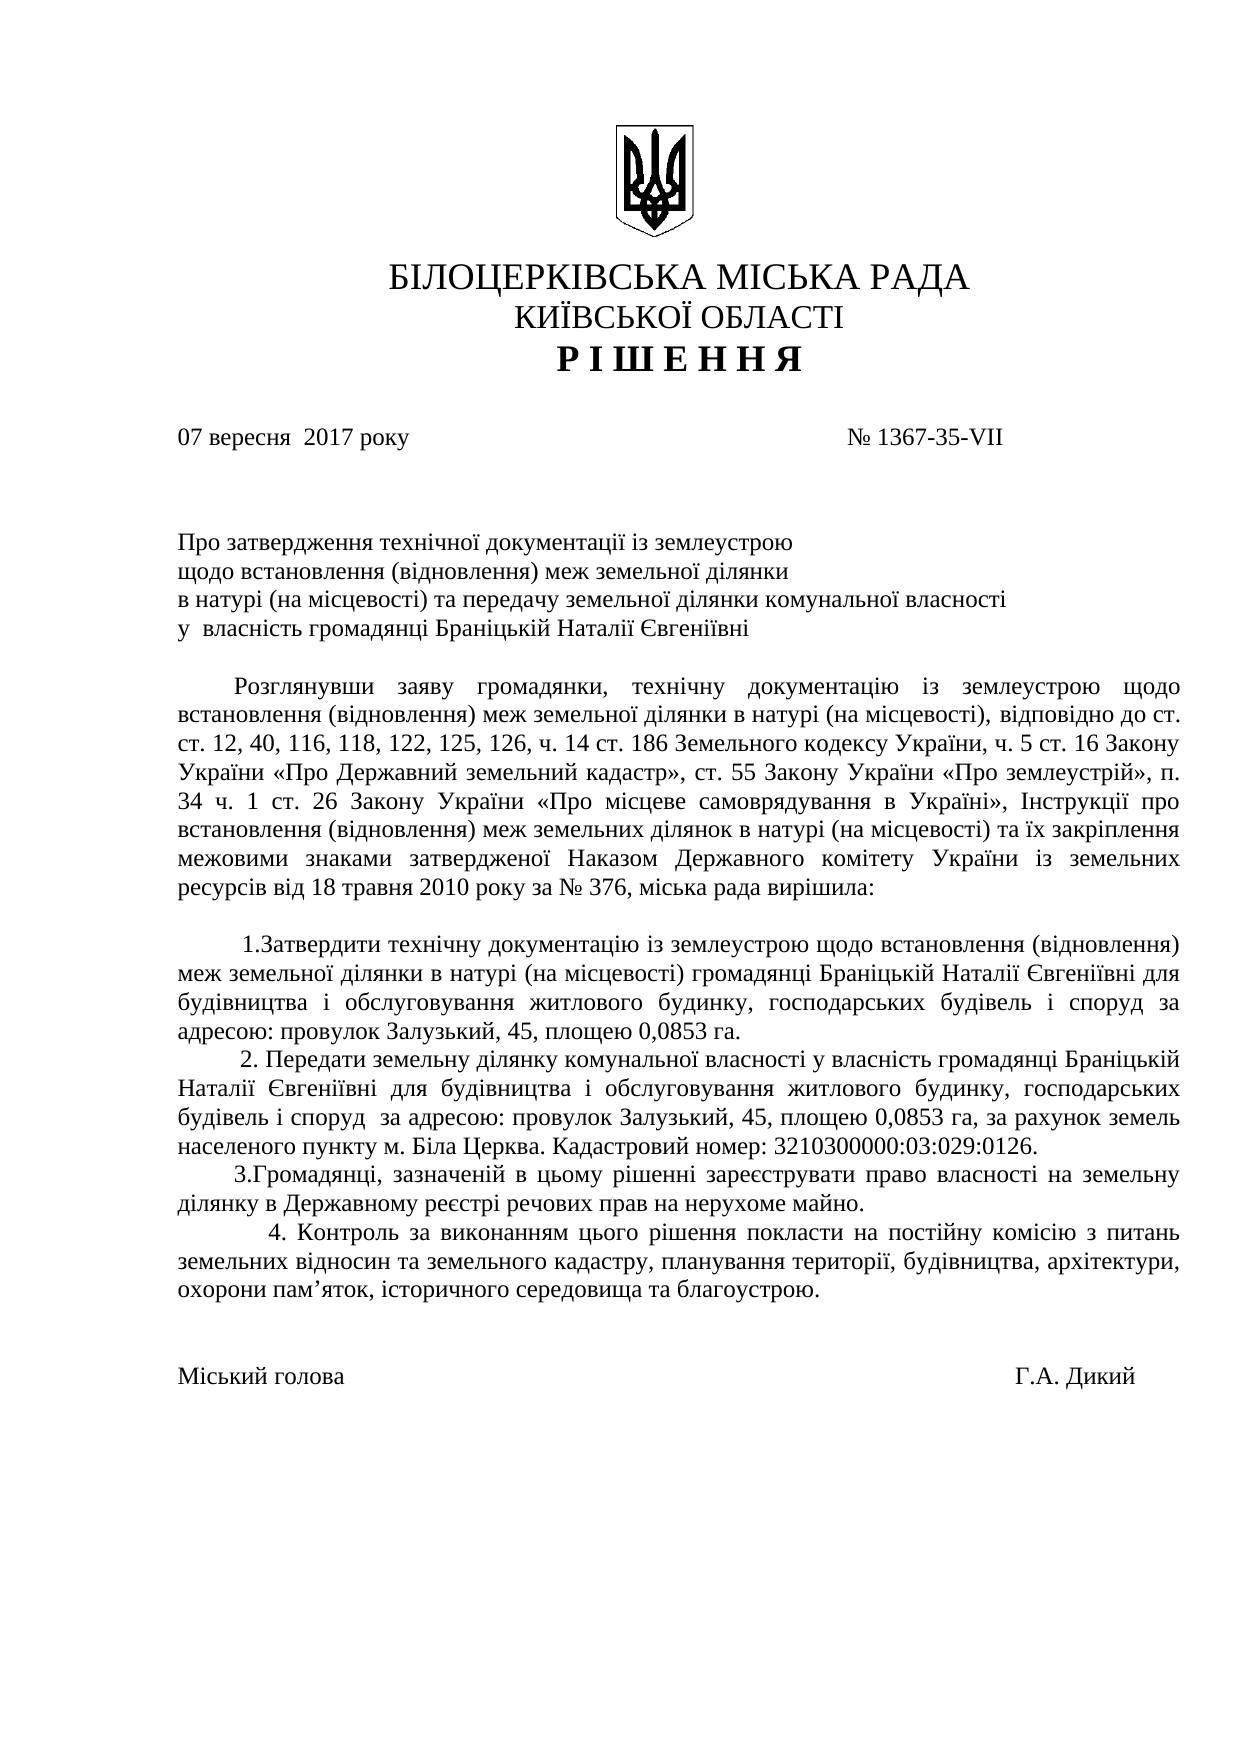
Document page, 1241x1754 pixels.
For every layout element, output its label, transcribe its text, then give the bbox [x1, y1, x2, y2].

text 2. Передати земельну ділянку комунальної власності у власність громадянці Браніцькій Наталії Євгеніївні для будівництва і обслуговування житлового будинку, господарських будівель і споруд за адресою: провулок Залузький, 45, площею 0,0853 га, за рахунок земель населеного пункту м. Біла Церква. Кадастровий номер: 3210300000:03:029:0126. [177, 1044, 1181, 1159]
text 1.Затвердити технічну документацію із землеустрою щодо встановлення (відновлення) меж земельної ділянки в натурі (на місцевості) громадянці Браніцькій Наталії Євгеніївні для будівництва і обслуговування житлового будинку, господарських будівель і споруд за адресою: провулок Залузький, 45, площею 0,0853 га. [177, 929, 1181, 1044]
text 3.Громадянці, зазначеній в цьому рішенні зареєструвати право власності на земельну ділянку в Державному реєстрі речових прав на нерухоме майно. [177, 1159, 1181, 1217]
text КИЇВСЬКОЇ ОБЛАСТІ [177, 298, 1181, 336]
text 07 вересня 2017 року № 1367-35-VII [177, 422, 1181, 451]
text щодо встановлення (відновлення) меж земельної ділянки [177, 556, 1181, 584]
text в натурі (на місцевості) та передачу земельної ділянки комунальної власності [177, 584, 1181, 613]
picture [610, 118, 704, 245]
text БІЛОЦЕРКІВСЬКА МІСЬКА РАДА [177, 255, 1181, 298]
text Розглянувши заяву громадянки, технічну документацію із землеустрою щодо встановлення (відновлення) меж земельної ділянки в натурі (на місцевості), відповідно до ст. ст. 12, 40, 116, 118, 122, 125, 126, ч. 14 ст. 186 Земельного кодексу України, ч. 5 ст. 16 Закону України «Про Державний земельний кадастр», ст. 55 Закону України «Про землеустрій», п. 34 ч. 1 ст. 26 Закону України «Про місцеве самоврядування в Україні», Інструкції про встановлення (відновлення) меж земельних ділянок в натурі (на місцевості) та їх закріплення межовими знаками затвердженої Наказом Державного комітету України із земельних ресурсів від 18 травня 2010 року за № 376, міська рада вирішила: [177, 671, 1181, 901]
text Р І Ш Е Н Н Я [177, 336, 1181, 379]
text у власність громадянці Браніцькій Наталії Євгеніївні [177, 613, 1181, 642]
text Про затвердження технічної документації із землеустрою [177, 527, 1181, 556]
text Міський голова Г.А. Дикий [177, 1361, 1181, 1389]
text 4. Контроль за виконанням цього рішення покласти на постійну комісію з питань земельних відносин та земельного кадастру, планування території, будівництва, архітектури, охорони пам’яток, історичного середовища та благоустрою. [177, 1217, 1181, 1303]
